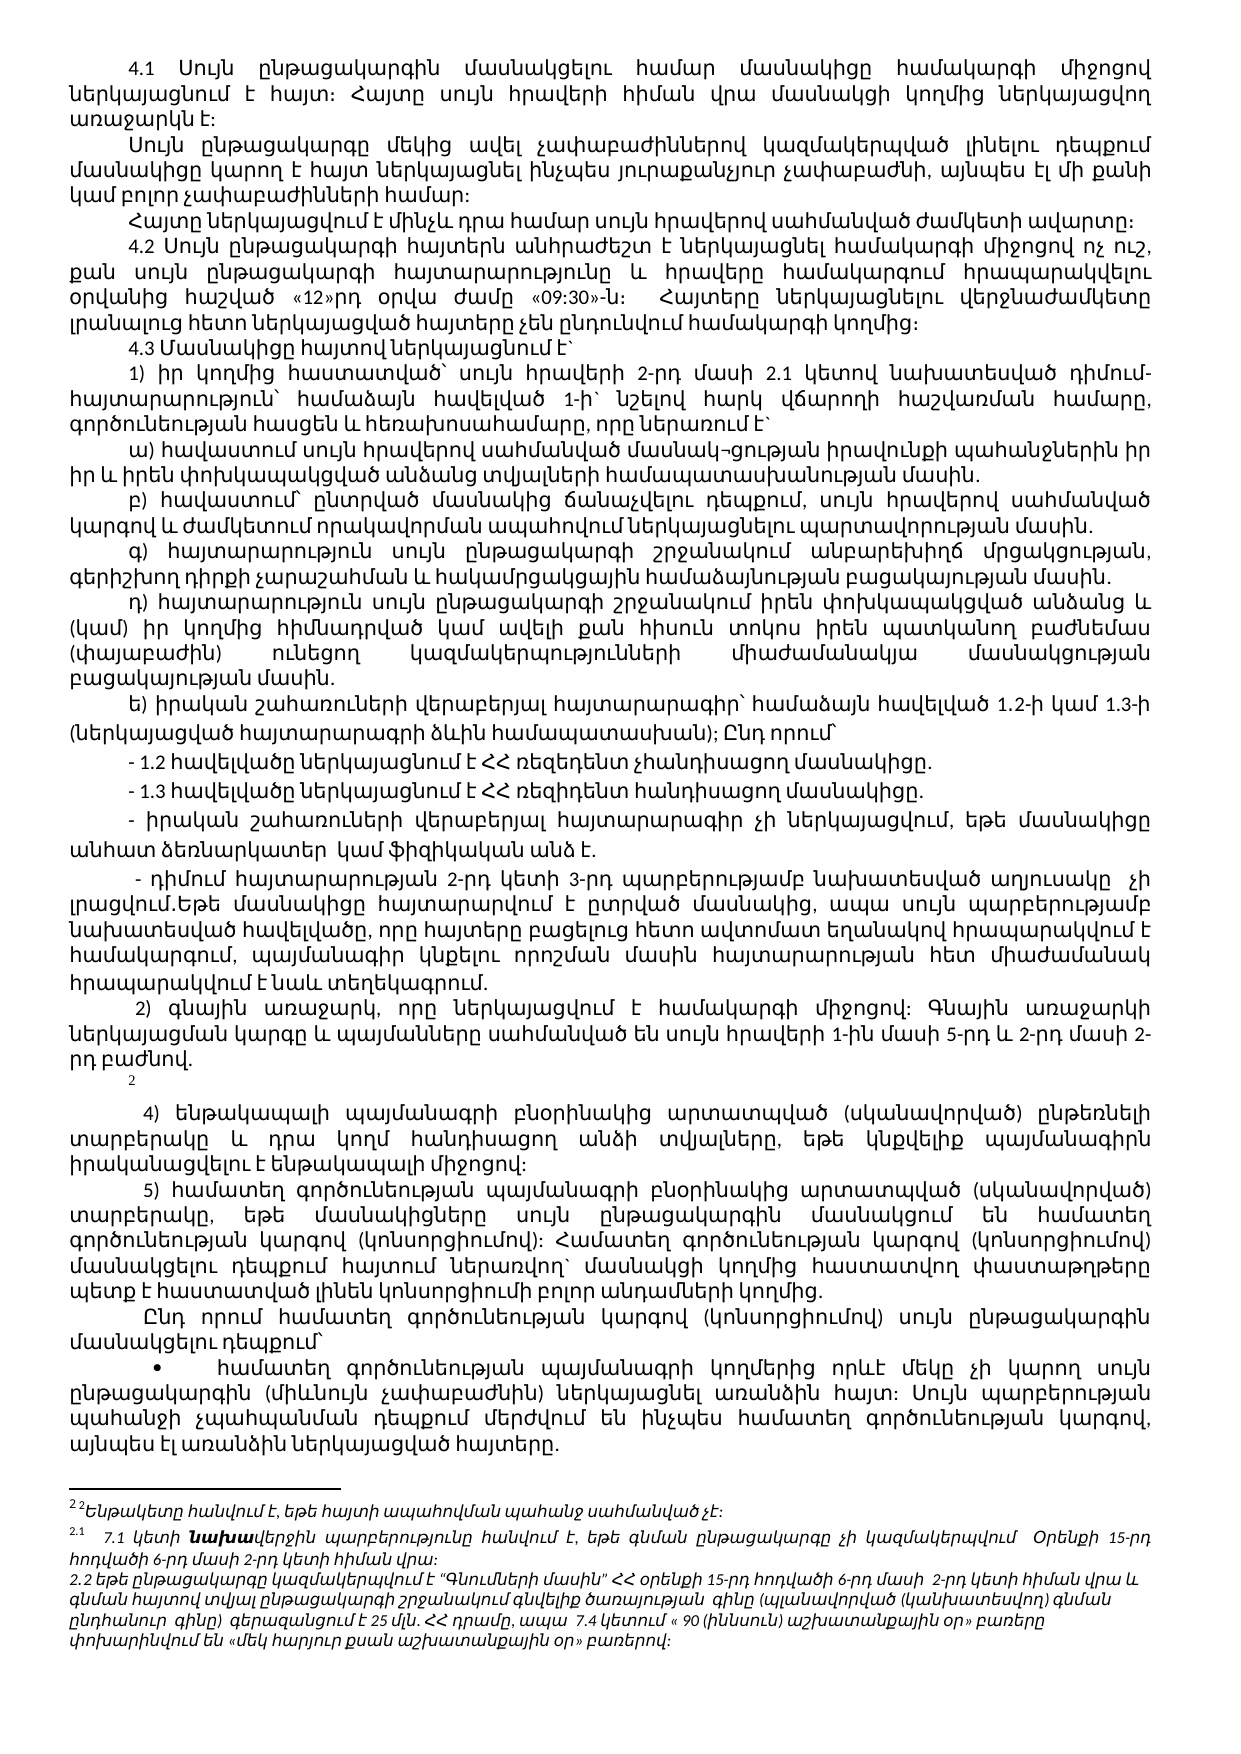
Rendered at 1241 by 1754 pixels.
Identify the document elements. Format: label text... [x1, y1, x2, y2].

list համատեղ գործունեության պայմանագրի կողմերից որևէ մեկը չի կարող սույն ընթացակարգին (միևնույն չափաբաժնին) ներկայացնել առանձին հայտ: Սույն պարբերության պահանջի չպահպանման դեպքում մերժվում են ինչպես համատեղ գործունեության կարգով, այնպես էլ առանձին ներկայացված հայտերը. [69, 1355, 1152, 1456]
text - իրական շահառուների վերաբերյալ հայտարարագիր չի ներկայացվում, եթե մասնակիցը անհատ ձեռնարկատեր կամ ֆիզիկական անձ է. [69, 808, 1152, 862]
text 4.2 Սույն ընթացակարգի հայտերն անհրաժեշտ է ներկայացնել համակարգի միջոցով ոչ ուշ, քան սույն ընթացակարգի հայտարարությունը և հրավերը համակարգում հրապարակվելու օրվանից հաշված «12»րդ օրվա ժամը «09:30»-ն։ Հայտերը ներկայացնելու վերջնաժամկետը լրանալուց հետո ներկայացված հայտերը չեն ընդունվում համակարգի կողմից։ [69, 233, 1152, 335]
text 4.3 Մասնակիցը հայտով ներկայացնում է` [69, 335, 1152, 361]
text Ընդ որում համատեղ գործունեության կարգով (կոնսորցիումով) սույն ընթացակարգին մասնակցելու դեպքում՝ [69, 1304, 1152, 1355]
text Սույն ընթացակարգը մեկից ավել չափաբաժիններով կազմակերպված լինելու դեպքում մասնակիցը կարող է հայտ ներկայացնել ինչպես յուրաքանչյուր չափաբաժնի, այնպես էլ մի քանի կամ բոլոր չափաբաժինների համար: [69, 132, 1152, 208]
text Հայտը ներկայացվում է մինչև դրա համար սույն հրավերով սահմանված ժամկետի ավարտը։ [69, 208, 1152, 233]
text գ) հայտարարություն սույն ընթացակարգի շրջանակում անբարեխիղճ մրցակցության, գերիշխող դիրքի չարաշահման և հակամրցակցային համաձայնության բացակայության մասին. [69, 538, 1152, 589]
text 4) ենթակապալի պայմանագրի բնօրինակից արտատպված (սկանավորված) ընթեռնելի տարբերակը և դրա կողմ հանդիսացող անձի տվյալները, եթե կնքվելիք պայմանագիրն իրականացվելու է ենթակապալի միջոցով: [69, 1101, 1152, 1177]
text 5) համատեղ գործունեության պայմանագրի բնօրինակից արտատպված (սկանավորված) տարբերակը, եթե մասնակիցները սույն ընթացակարգին մասնակցում են համատեղ գործունեության կարգով (կոնսորցիումով): Համատեղ գործունեության կարգով (կոնսորցիումով) մասնակցելու դեպքում հայտում ներառվող` մասնակցի կողմից հաստատվող փաստաթղթերը պետք է հաստատված լինեն կոնսորցիումի բոլոր անդամների կողմից. [69, 1177, 1152, 1304]
text ե) իրական շահառուների վերաբերյալ հայտարարագիր՝ համաձայն հավելված 1․2-ի կամ 1.3-ի (ներկայացված հայտարարագրի ձևին համապատասխան); Ընդ որում՝ [69, 691, 1152, 746]
text բ) հավաստում՝ ընտրված մասնակից ճանաչվելու դեպքում, սույն հրավերով սահմանված կարգով և ժամկետում որակավորման ապահովում ներկայացնելու պարտավորության մասին. [69, 488, 1152, 538]
text ա) հավաստում սույն հրավերով սահմանված մասնակ¬ցության իրավունքի պահանջներին իր իր և իրեն փոխկապակցված անձանց տվյալների համապատասխանության մասին. [69, 437, 1152, 488]
text դ) հայտարարություն սույն ընթացակարգի շրջանակում իրեն փոխկապակցված անձանց և (կամ) իր կողմից հիմնադրված կամ ավելի քան հիսուն տոկոս իրեն պատկանող բաժնեմաս (փայաբաժին) ունեցող կազմակերպությունների միաժամանակյա մասնակցության բացակայության մասին. [69, 589, 1152, 691]
text 1) իր կողմից հաստատված՝ սույն հրավերի 2-րդ մասի 2.1 կետով նախատեսված դիմում-հայտարարություն՝ համաձայն հավելված 1-ի` նշելով հարկ վճարողի հաշվառման համարը, գործունեության հասցեն և հեռախոսահամարը, որը ներառում է` [69, 361, 1152, 437]
text 4.1 Սույն ընթացակարգին մասնակցելու համար մասնակիցը համակարգի միջոցով ներկայացնում է հայտ։ Հայտը սույն հրավերի հիման վրա մասնակցի կողմից ներկայացվող առաջարկն է: [69, 56, 1152, 132]
text 2) գնային առաջարկ, որը ներկայացվում է համակարգի միջոցով: Գնային առաջարկի ներկայացման կարգը և պայմանները սահմանված են սույն հրավերի 1-ին մասի 5-րդ և 2-րդ մասի 2-րդ բաժնով. [69, 996, 1152, 1072]
text - 1.3 հավելվածը ներկայացնում է ՀՀ ռեզիդենտ հանդիսացող մասնակիցը. [69, 778, 1152, 804]
text - դիմում հայտարարության 2-րդ կետի 3-րդ պարբերությամբ նախատեսված աղյուսակը չի լրացվում․Եթե մասնակիցը հայտարարվում է ըտրված մասնակից, ապա սույն պարբերությամբ նախատեսված հավելվածը, որը հայտերը բացելուց հետո ավտոմատ եղանակով հրապարակվում է համակարգում, պայմանագիր կնքելու որոշման մասին հայտարարության հետ միաժամանակ հրապարակվում է նաև տեղեկագրում. [69, 866, 1152, 996]
text - 1.2 հավելվածը ներկայացնում է ՀՀ ռեզեդենտ չհանդիսացող մասնակիցը. [69, 749, 1152, 775]
